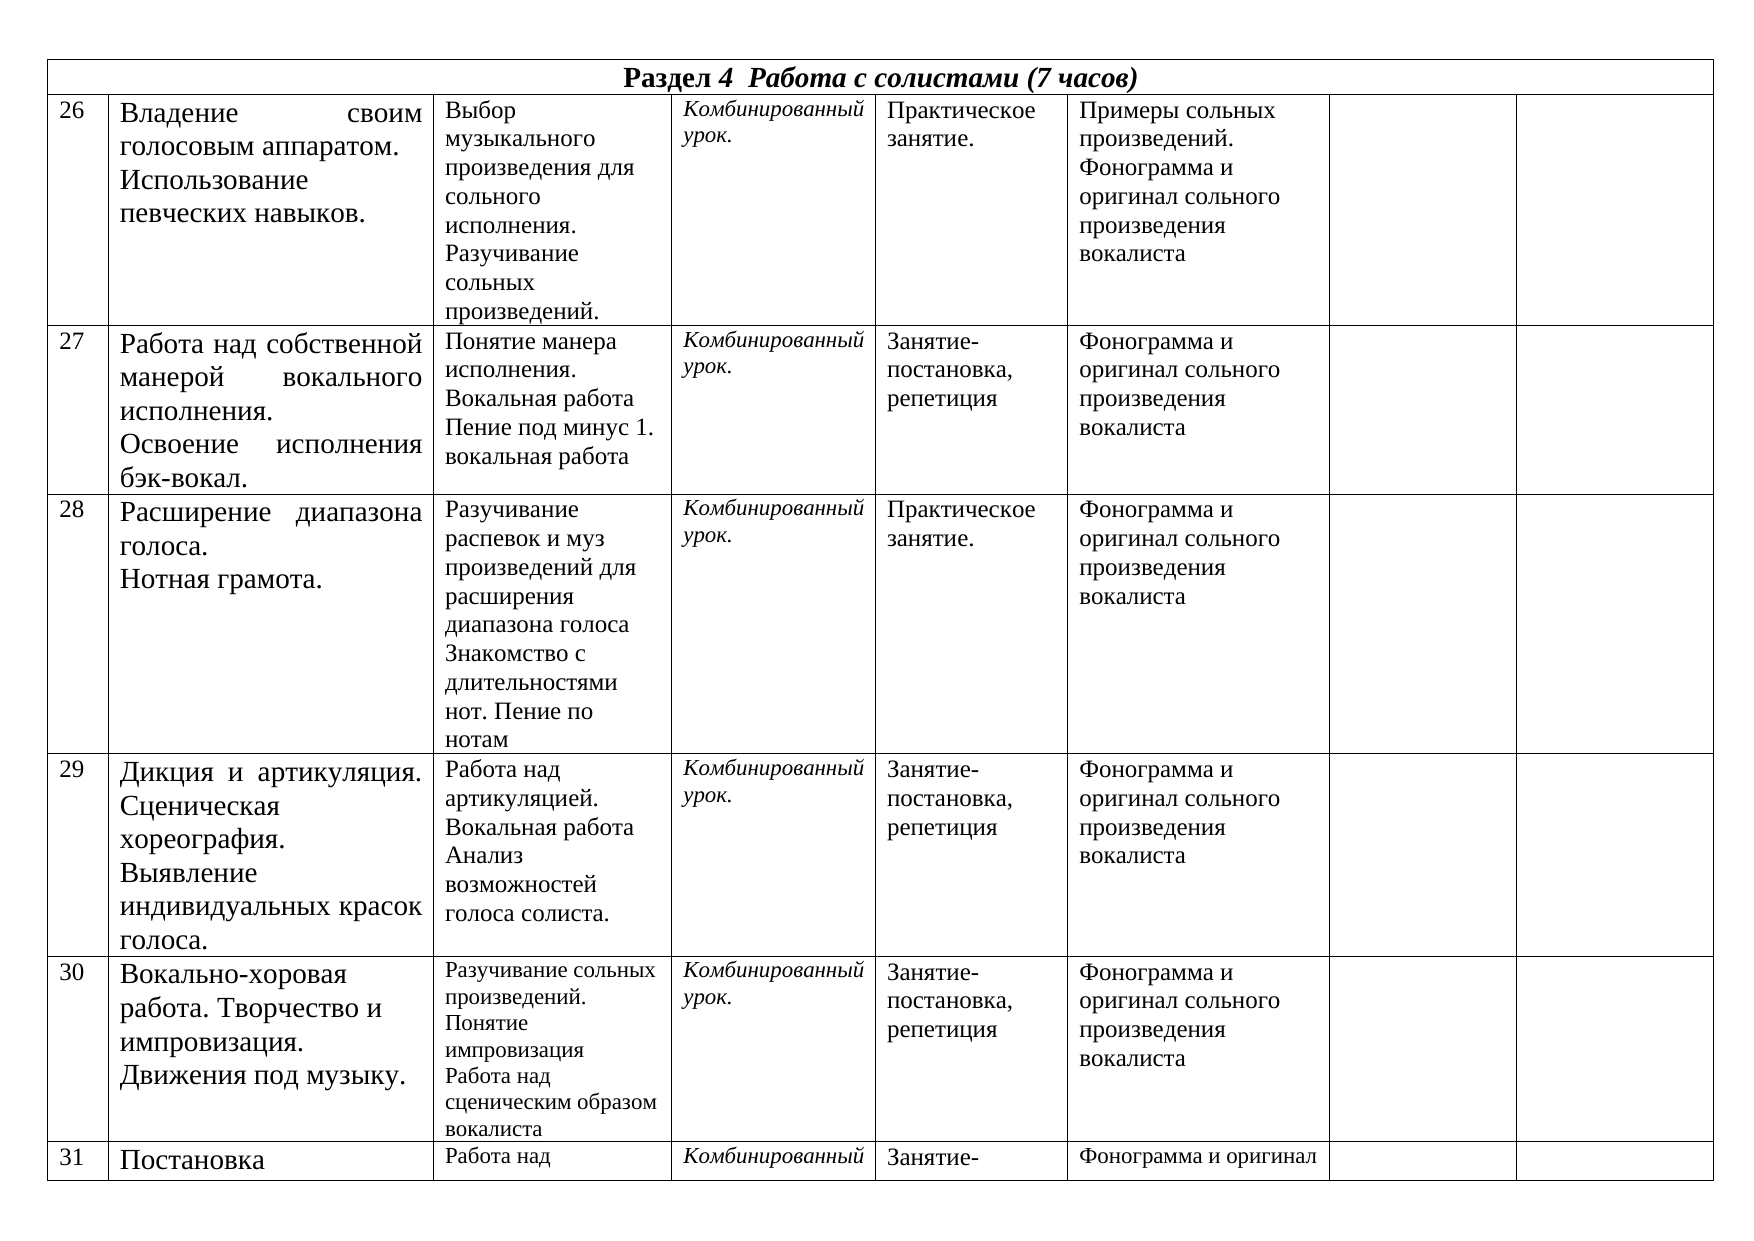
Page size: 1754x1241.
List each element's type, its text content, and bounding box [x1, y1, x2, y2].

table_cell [672, 1142, 875, 1180]
table_cell Разучивание распевок и муз произведений для расширения диапазона голоса Знакомство с длительностями нот. Пение по нотам [434, 495, 671, 753]
table_cell [1517, 326, 1713, 493]
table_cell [876, 1142, 1067, 1180]
table_cell 29 [48, 754, 108, 956]
table_cell 30 [48, 957, 108, 1141]
table_cell 26 [48, 95, 108, 325]
table_cell [1330, 326, 1516, 493]
table_cell [1330, 754, 1516, 956]
table_cell Фонограмма и оригинал сольного произведения вокалиста [1068, 754, 1329, 956]
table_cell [1068, 957, 1329, 1141]
table_cell [1330, 1142, 1516, 1180]
table_cell Практическое занятие. [876, 95, 1067, 325]
table_cell Работа над артикуляцией. Вокальная работа Анализ возможностей голоса солиста. [434, 754, 671, 956]
table_cell [1517, 1142, 1713, 1180]
table_cell [1517, 95, 1713, 325]
table_cell [1517, 754, 1713, 956]
table_cell Раздел 4 Работа с солистами (7 часов) [48, 60, 1713, 94]
table_cell Владение своим голосовым аппаратом. Использование певческих навыков. [109, 95, 433, 325]
table_cell Фонограмма и оригинал сольного произведения вокалиста [1068, 326, 1329, 493]
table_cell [876, 957, 1067, 1141]
table_cell Расширение диапазона голоса. Нотная грамота. [109, 495, 433, 753]
table_cell [1517, 957, 1713, 1141]
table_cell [672, 957, 875, 1141]
table_cell [1330, 95, 1516, 325]
table_cell [1330, 495, 1516, 753]
table_cell 27 [48, 326, 108, 493]
table_cell Работа над собственной манерой вокального исполнения. Освоение исполнения бэк-вокал. [109, 326, 433, 493]
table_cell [1068, 1142, 1329, 1180]
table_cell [434, 1142, 671, 1180]
table_cell Комбинированный урок. [672, 495, 875, 753]
table_cell 31 [48, 1142, 108, 1180]
table_cell Разучивание сольных произведений. Понятие импровизация Работа над сценическим образом вокалиста [434, 957, 671, 1141]
table_cell Примеры сольных произведений. Фонограмма и оригинал сольного произведения вокалиста [1068, 95, 1329, 325]
table_cell [1330, 957, 1516, 1141]
table_cell Дикция и артикуляция. Сценическая хореография. Выявление индивидуальных красок голоса. [109, 754, 433, 956]
table_cell [1517, 495, 1713, 753]
table_cell Вокально-хоровая работа. Творчество и импровизация. Движения под музыку. [109, 957, 433, 1141]
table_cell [109, 1142, 433, 1180]
table_cell Понятие манера исполнения. Вокальная работа Пение под минус 1. вокальная работа [434, 326, 671, 493]
table_cell Фонограмма и оригинал сольного произведения вокалиста [1068, 495, 1329, 753]
table_cell Комбинированный урок. [672, 326, 875, 493]
table_cell 28 [48, 495, 108, 753]
table_cell Комбинированный урок. [672, 754, 875, 956]
table_cell Занятие-постановка, репетиция [876, 326, 1067, 493]
table_cell Занятие-постановка, репетиция [876, 754, 1067, 956]
table_cell Практическое занятие. [876, 495, 1067, 753]
table_cell Комбинированный урок. [672, 95, 875, 325]
table_cell Выбор музыкального произведения для сольного исполнения. Разучивание сольных произведений. [434, 95, 671, 325]
